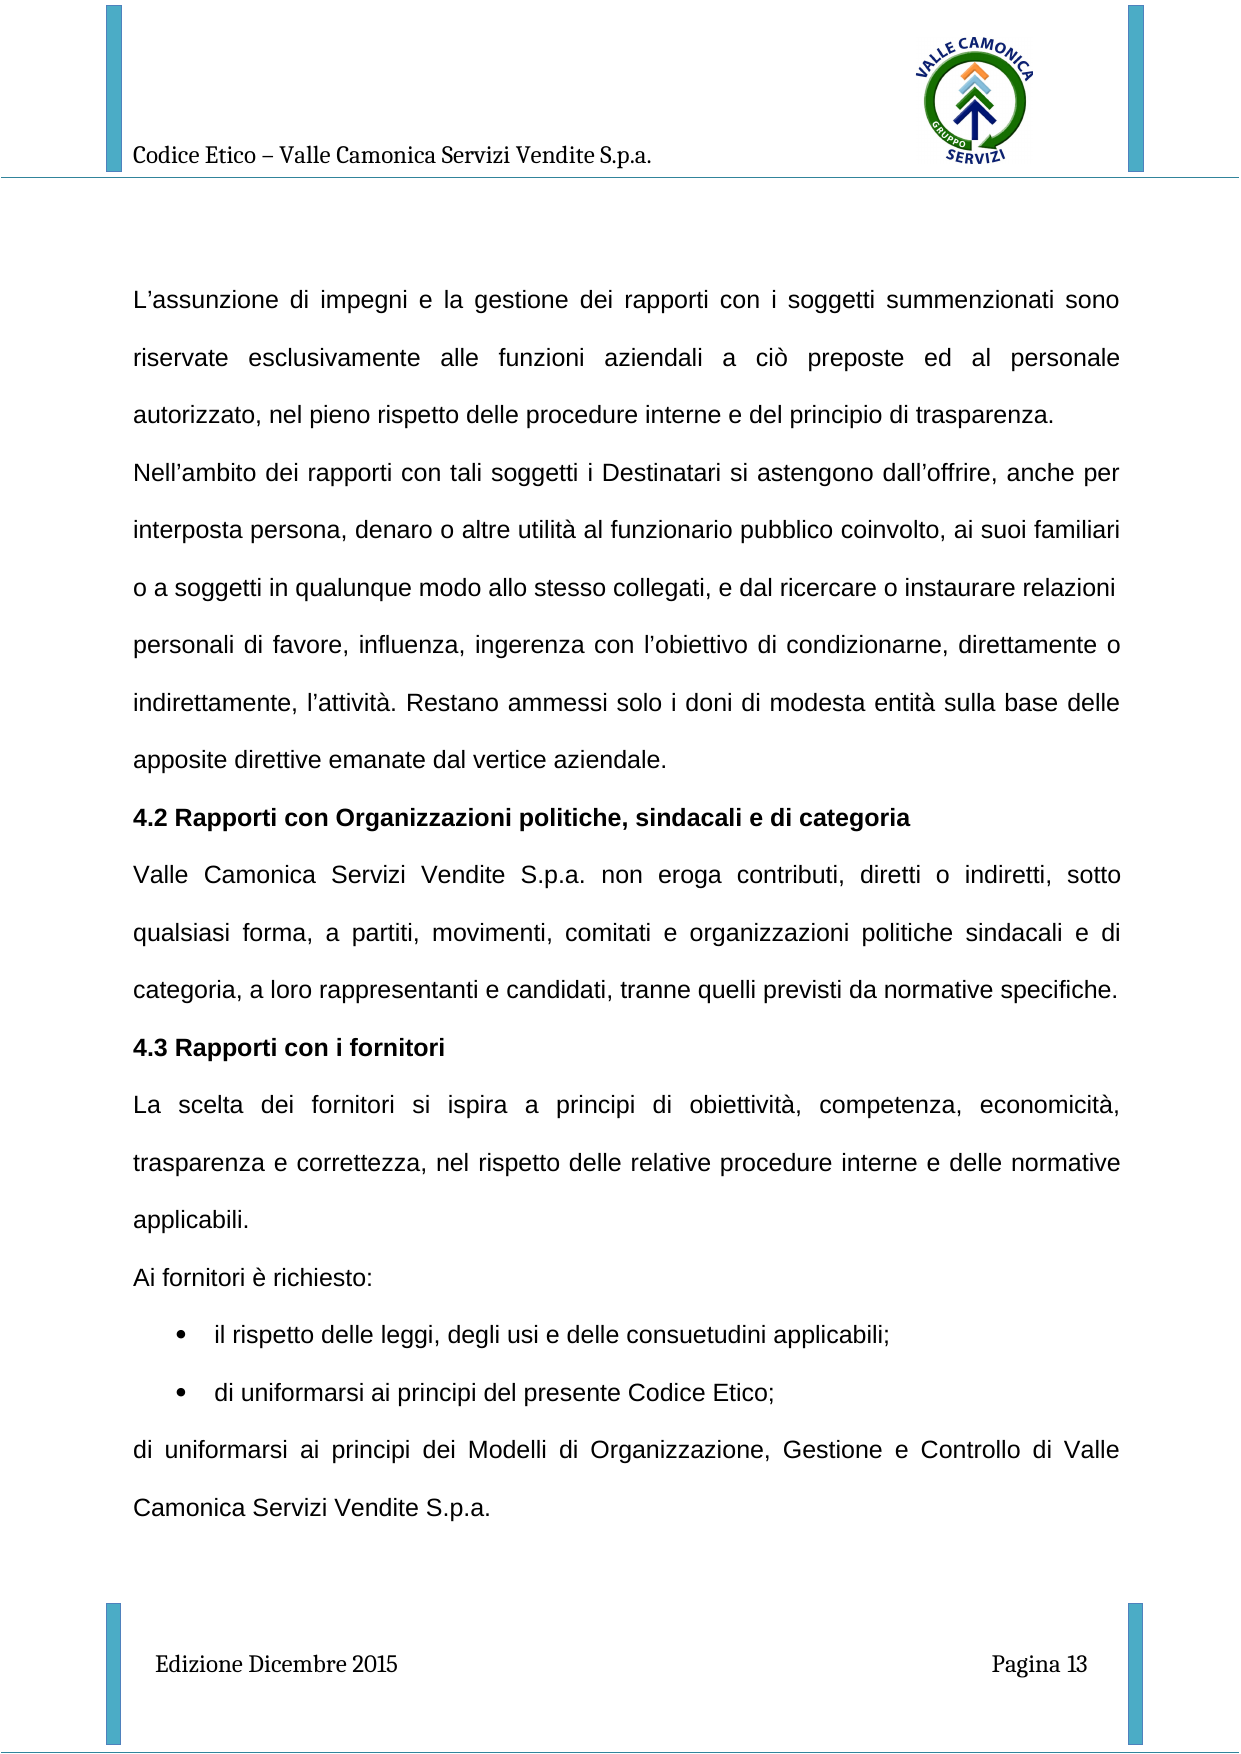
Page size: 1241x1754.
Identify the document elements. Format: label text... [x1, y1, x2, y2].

text La scelta dei fornitori si ispira a principi di obiettività, competenza, economicità, trasparenza e correttezza, nel rispetto delle relative procedure interne e delle normative applicabili. [133, 1090, 1122, 1234]
list il rispetto delle leggi, degli usi e delle consuetudini applicabili; [177, 1320, 1122, 1349]
text Ai fornitori è richiesto: [133, 1262, 1122, 1291]
text Nell’ambito dei rapporti con tali soggetti i Destinatari si astengono dall’offrire, anche per interposta persona, denaro o altre utilità al funzionario pubblico coinvolto, ai suoi familiari o a soggetti in qualunque modo allo stesso collegati, e dal ricercare o instaurare relazioni [133, 457, 1122, 601]
text personali di favore, influenza, ingerenza con l’obiettivo di condizionarne, direttamente o indirettamente, l’attività. Restano ammessi solo i doni di modesta entità sulla base delle apposite direttive emanate dal vertice aziendale. [133, 630, 1122, 774]
text di uniformarsi ai principi dei Modelli di Organizzazione, Gestione e Controllo di Valle Camonica Servizi Vendite S.p.a. [133, 1435, 1122, 1522]
text L’assunzione di impegni e la gestione dei rapporti con i soggetti summenzionati sono riservate esclusivamente alle funzioni aziendali a ciò preposte ed al personale autorizzato, nel pieno rispetto delle procedure interne e del principio di trasparenza. [133, 285, 1122, 429]
text Valle Camonica Servizi Vendite S.p.a. non eroga contributi, diretti o indiretti, sotto qualsiasi forma, a partiti, movimenti, comitati e organizzazioni politiche sindacali e di categoria, a loro rappresentanti e candidati, tranne quelli previsti da normative specifiche. [133, 860, 1122, 1004]
text 4.3 Rapporti con i fornitori [133, 1032, 1122, 1061]
list di uniformarsi ai principi del presente Codice Etico; [177, 1378, 1122, 1407]
text 4.2 Rapporti con Organizzazioni politiche, sindacali e di categoria [133, 802, 1122, 831]
